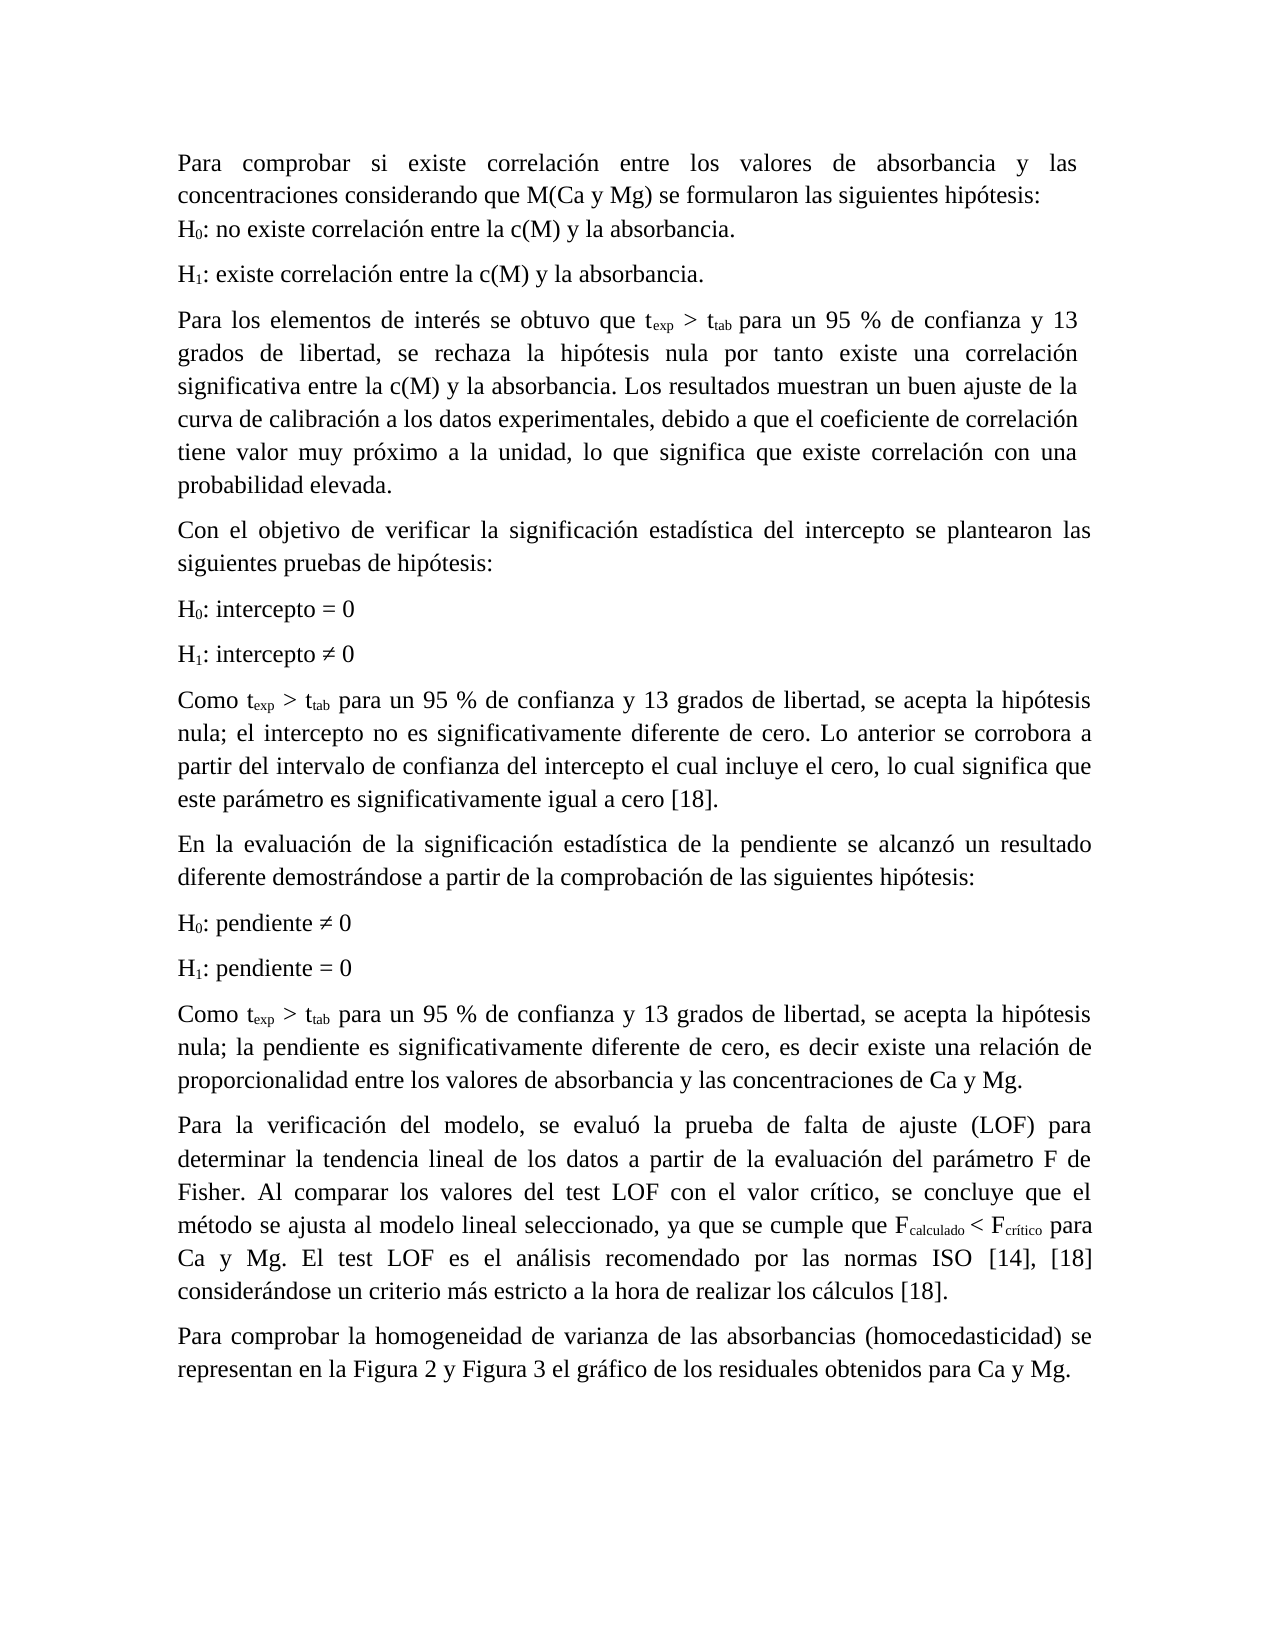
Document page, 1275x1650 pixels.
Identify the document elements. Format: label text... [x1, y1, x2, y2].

text Para los elementos de interés se obtuvo que texp > ttab para un 95 % de confianza y 13 grados de libertad, se rechaza la hipótesis nula por tanto existe una correlación significativa entre la c(M) y la absorbancia. Los resultados muestran un buen ajuste de la curva de calibración a los datos experimentales, debido a que el coeficiente de correlación tiene valor muy próximo a la unidad, lo que significa que existe correlación con una probabilidad elevada. [177, 305, 1078, 498]
text Como texp > ttab para un 95 % de confianza y 13 grados de libertad, se acepta la hipótesis nula; la pendiente es significativamente diferente de cero, es decir existe una relación de proporcionalidad entre los valores de absorbancia y las concentraciones de Ca y Mg. [177, 999, 1093, 1094]
text Como texp > ttab para un 95 % de confianza y 13 grados de libertad, se acepta la hipótesis nula; el intercepto no es significativamente diferente de cero. Lo anterior se corrobora a partir del intervalo de confianza del intercepto el cual incluye el cero, lo cual significa que este parámetro es significativamente igual a cero [18]. [177, 685, 1093, 813]
text Para comprobar la homogeneidad de varianza de las absorbancias (homocedasticidad) se representan en la Figura 2 y Figura 3 el gráfico de los residuales obtenidos para Ca y Mg. [177, 1321, 1092, 1383]
text Con el objetivo de verificar la significación estadística del intercepto se plantearon las siguientes pruebas de hipótesis: [177, 515, 1093, 577]
text Para comprobar si existe correlación entre los valores de absorbancia y las concentraciones considerando que M(Ca y Mg) se formularon las siguientes hipótesis: [177, 148, 1078, 209]
text En la evaluación de la significación estadística de la pendiente se alcanzó un resultado diferente demostrándose a partir de la comprobación de las siguientes hipótesis: [177, 829, 1093, 891]
text H1: pendiente = 0 [177, 953, 1093, 982]
text H0: no existe correlación entre la c(M) y la absorbancia. [177, 214, 1078, 242]
text H1: intercepto ≠ 0 [177, 639, 1093, 668]
text H0: pendiente ≠ 0 [177, 908, 1093, 937]
text H1: existe correlación entre la c(M) y la absorbancia. [177, 259, 1078, 288]
text Para la verificación del modelo, se evaluó la prueba de falta de ajuste (LOF) para determinar la tendencia lineal de los datos a partir de la evaluación del parámetro F de Fisher. Al comparar los valores del test LOF con el valor crítico, se concluye que el método se ajusta al modelo lineal seleccionado, ya que se cumple que Fcalculado < Fcrítico para Ca y Mg. El test LOF es el análisis recomendado por las normas ISO [14], [18] considerándose un criterio más estricto a la hora de realizar los cálculos [18]. [177, 1111, 1092, 1304]
text H0: intercepto = 0 [177, 594, 1093, 623]
